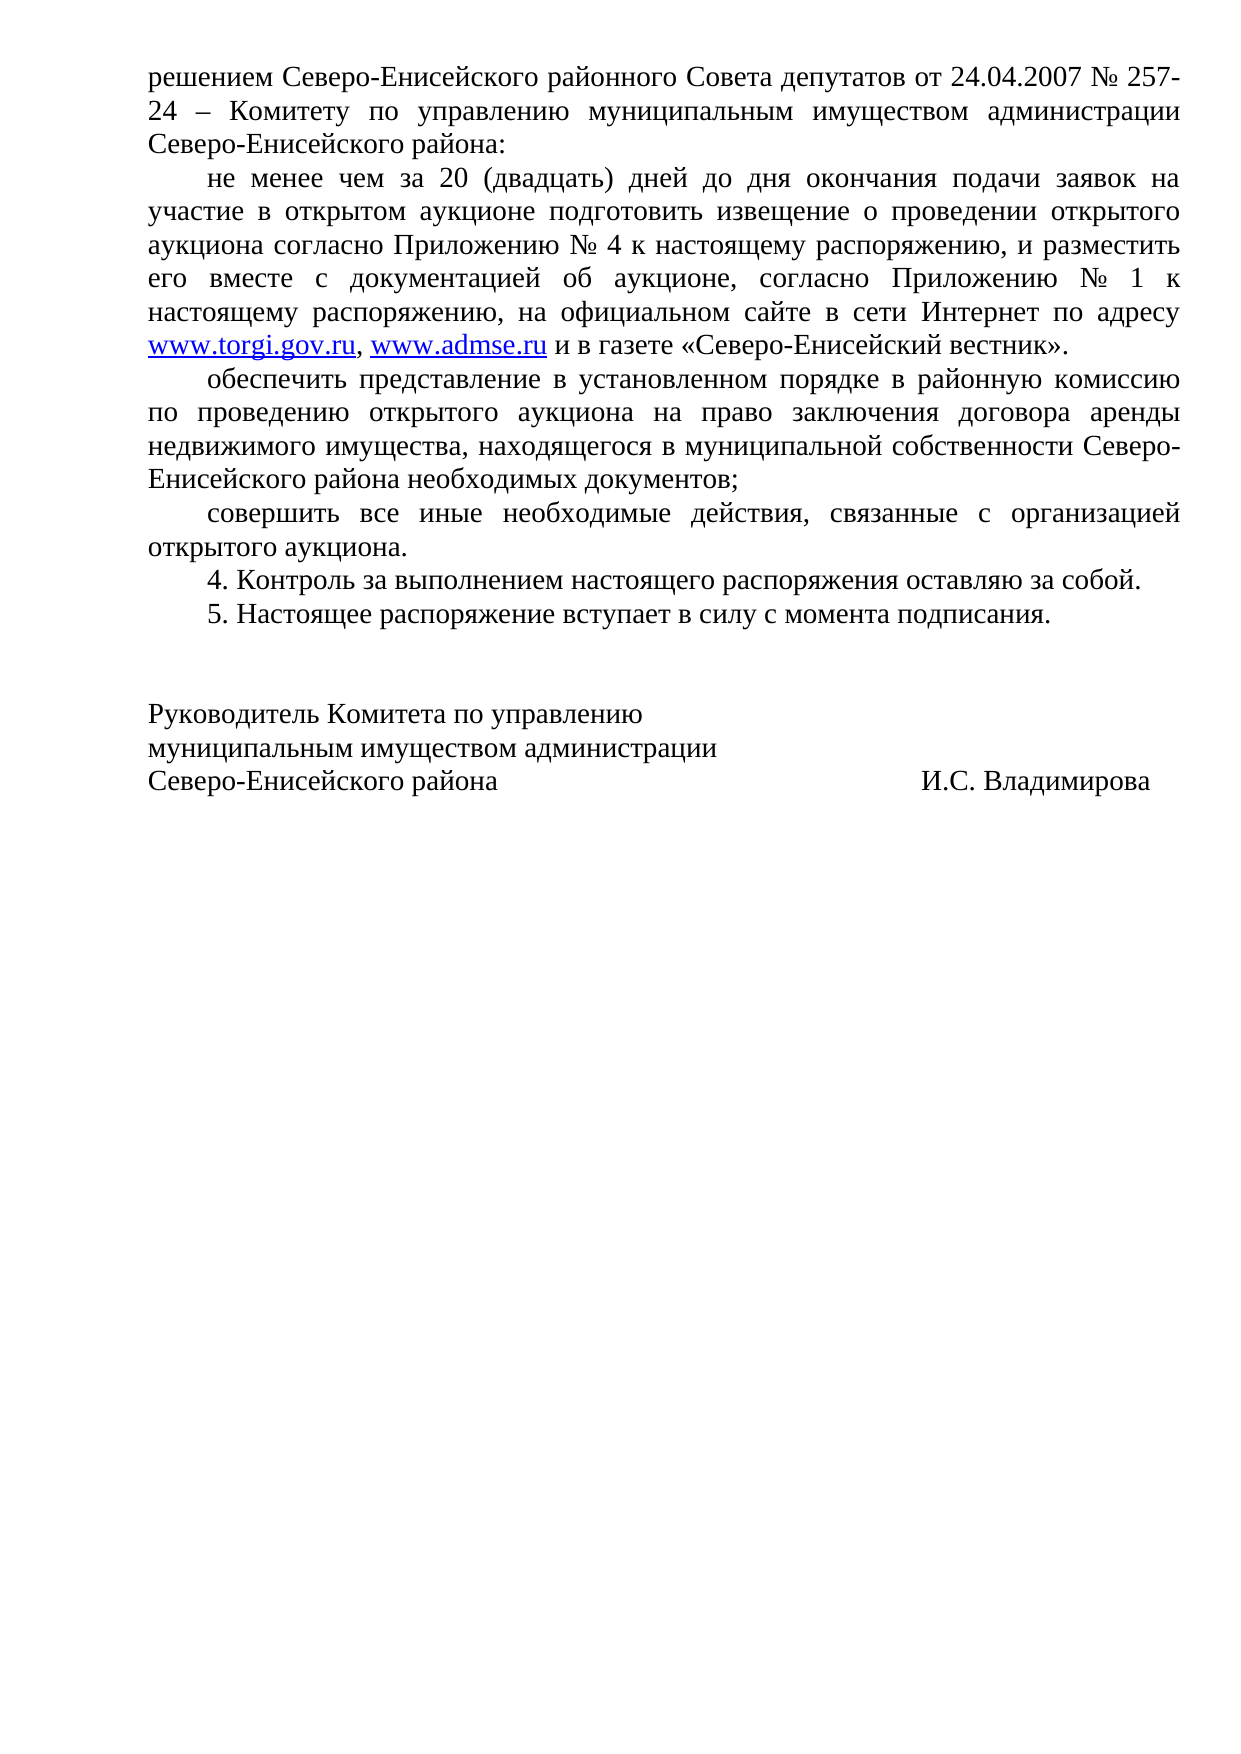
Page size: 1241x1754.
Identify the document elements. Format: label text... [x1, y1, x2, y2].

title 4. Контроль за выполнением настоящего распоряжения оставляю за собой. [148, 562, 1181, 596]
text Руководитель Комитета по управлению [148, 696, 1181, 730]
text не менее чем за 20 (двадцать) дней до дня окончания подачи заявок на участие в открытом аукционе подготовить извещение о проведении открытого аукциона согласно Приложению № 4 к настоящему распоряжению, и разместить его вместе с документацией об аукционе, согласно Приложению № 1 к настоящему распоряжению, на официальном сайте в сети Интернет по адресу www.torgi.gov.ru, www.admse.ru и в газете «Северо-Енисейский вестник». [148, 160, 1181, 361]
title совершить все иные необходимые действия, связанные с организацией открытого аукциона. [148, 495, 1181, 562]
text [148, 59, 1181, 160]
title 5. Настоящее распоряжение вступает в силу с момента подписания. [148, 596, 1181, 629]
text муниципальным имуществом администрации [148, 730, 1181, 763]
text Северо-Енисейского района И.С. Владимирова [148, 763, 1181, 797]
text обеспечить представление в установленном порядке в районную комиссию по проведению открытого аукциона на право заключения договора аренды недвижимого имущества, находящегося в муниципальной собственности Северо-Енисейского района необходимых документов; [148, 361, 1181, 495]
